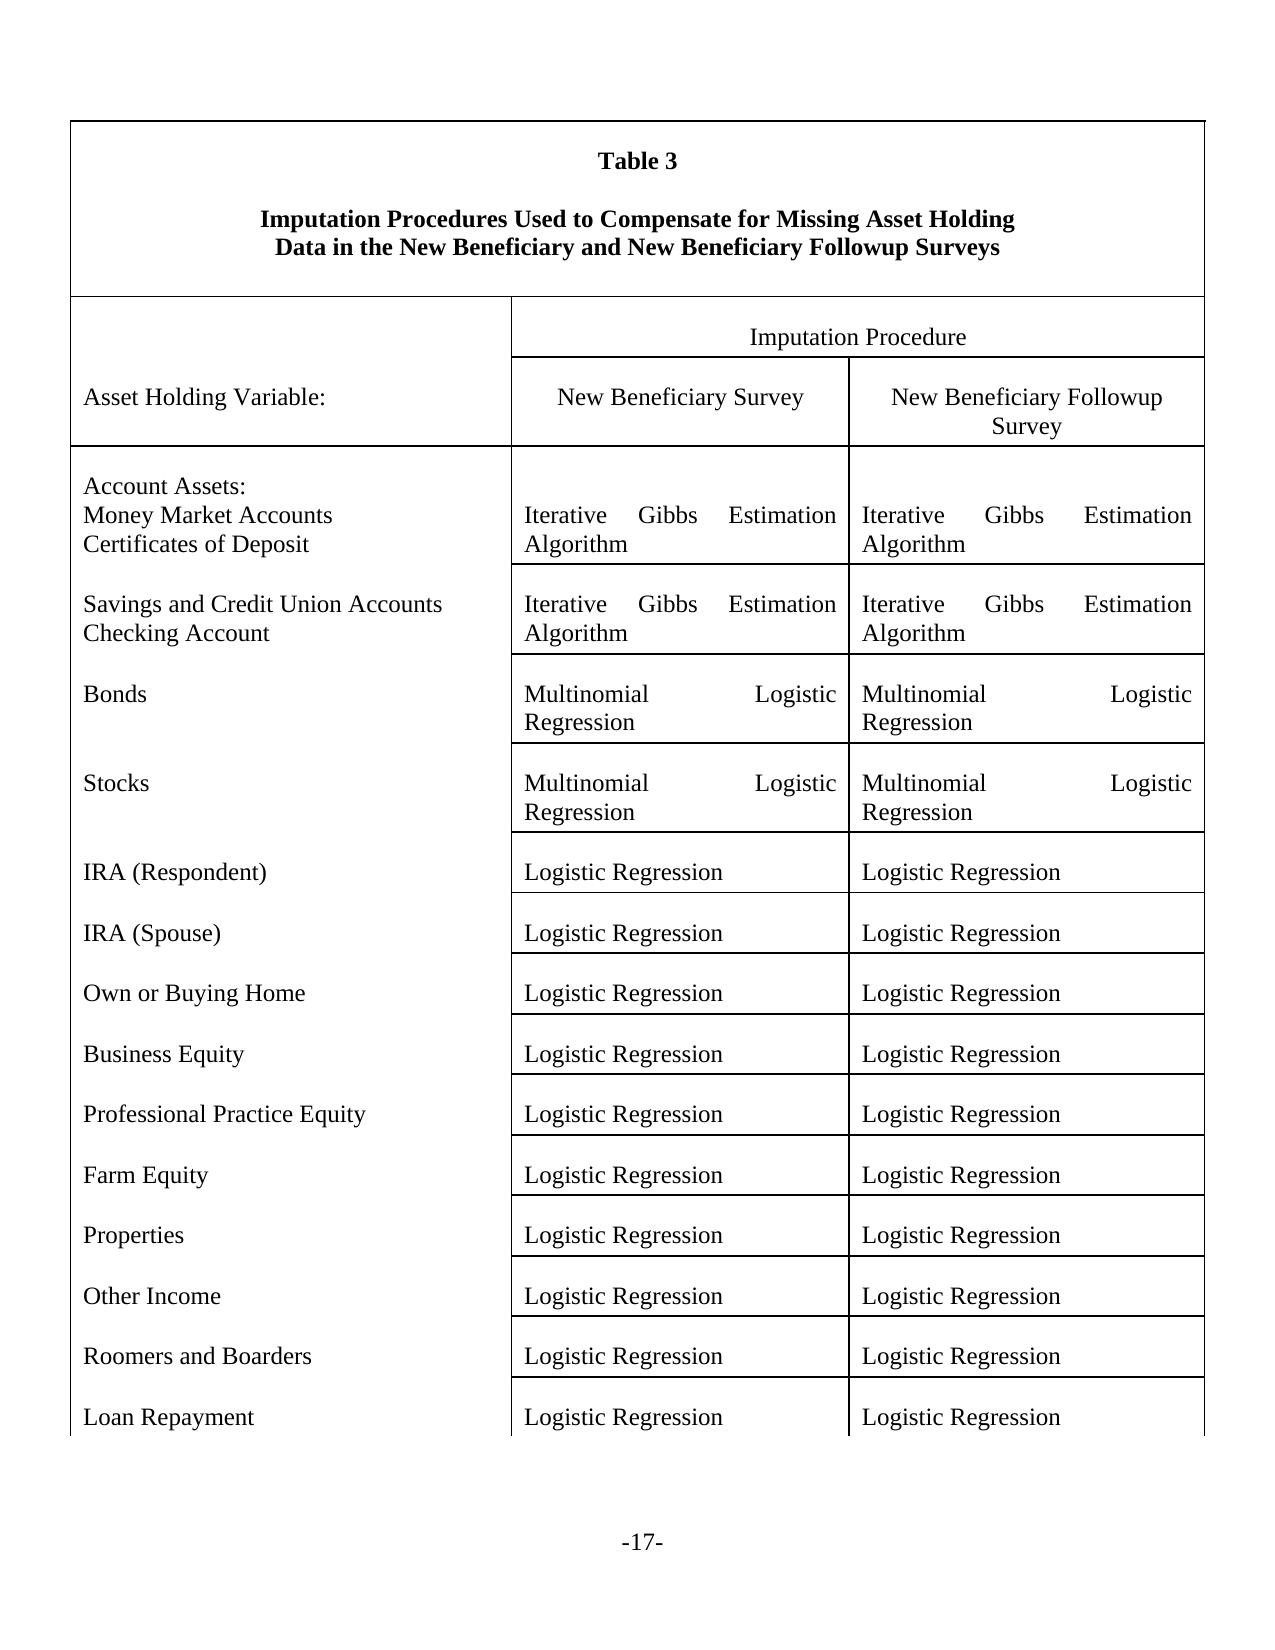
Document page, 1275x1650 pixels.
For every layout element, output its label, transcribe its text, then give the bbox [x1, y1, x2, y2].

table_cell Logistic Regression [512, 1015, 848, 1073]
table_cell Roomers and Boarders [71, 1315, 511, 1376]
table_cell Iterative Gibbs Estimation Algorithm [512, 565, 848, 653]
table_cell Logistic Regression [512, 1196, 848, 1255]
table_cell Multinomial Logistic Regression [512, 655, 848, 742]
table_cell Iterative Gibbs Estimation Algorithm [512, 447, 848, 563]
table_cell Logistic Regression [850, 1378, 1204, 1436]
table_cell Logistic Regression [850, 1015, 1204, 1073]
table_cell Logistic Regression [850, 1075, 1204, 1134]
table_cell Savings and Credit Union Accounts Checking Account [71, 563, 511, 653]
table_cell Logistic Regression [512, 1257, 848, 1315]
table_cell Logistic Regression [850, 1317, 1204, 1376]
table_cell Multinomial Logistic Regression [850, 744, 1204, 831]
table_cell Account Assets: Money Market Accounts Certificates of Deposit [71, 447, 511, 563]
table_cell Multinomial Logistic Regression [512, 744, 848, 831]
table_cell [71, 297, 511, 356]
table_header Table 3 Imputation Procedures Used to Compensate for Missing Asset Holding Data in the New Beneficiary and New Beneficiary Followup Surveys [71, 122, 1204, 296]
table_cell Loan Repayment [71, 1376, 511, 1436]
table_cell Logistic Regression [850, 1257, 1204, 1315]
table_cell Iterative Gibbs Estimation Algorithm [850, 447, 1204, 563]
table_cell Logistic Regression [512, 954, 848, 1013]
table_cell Logistic Regression [512, 1378, 848, 1436]
table_cell Properties [71, 1194, 511, 1255]
table_cell Logistic Regression [512, 1317, 848, 1376]
table_cell Iterative Gibbs Estimation Algorithm [850, 565, 1204, 653]
table_cell Stocks [71, 742, 511, 831]
table_cell Logistic Regression [512, 893, 848, 952]
table_cell Logistic Regression [850, 954, 1204, 1013]
table_cell Own or Buying Home [71, 952, 511, 1013]
table_cell IRA (Respondent) [71, 831, 511, 892]
table_cell Logistic Regression [512, 833, 848, 892]
table_cell Logistic Regression [512, 1136, 848, 1194]
table_cell Logistic Regression [850, 833, 1204, 892]
table_cell Bonds [71, 653, 511, 742]
table_cell Logistic Regression [850, 1196, 1204, 1255]
table_cell Professional Practice Equity [71, 1073, 511, 1134]
table_cell Multinomial Logistic Regression [850, 655, 1204, 742]
table_cell Business Equity [71, 1013, 511, 1073]
table_cell Other Income [71, 1255, 511, 1315]
table_cell Logistic Regression [850, 1136, 1204, 1194]
table_cell IRA (Spouse) [71, 892, 511, 952]
table_cell New Beneficiary Survey [512, 358, 848, 445]
table_cell New Beneficiary Followup Survey [850, 358, 1204, 445]
table_cell Logistic Regression [850, 893, 1204, 952]
table_cell Asset Holding Variable: [71, 356, 511, 445]
table_cell Logistic Regression [512, 1075, 848, 1134]
table_cell Farm Equity [71, 1134, 511, 1194]
table_cell Imputation Procedure [512, 297, 1204, 356]
